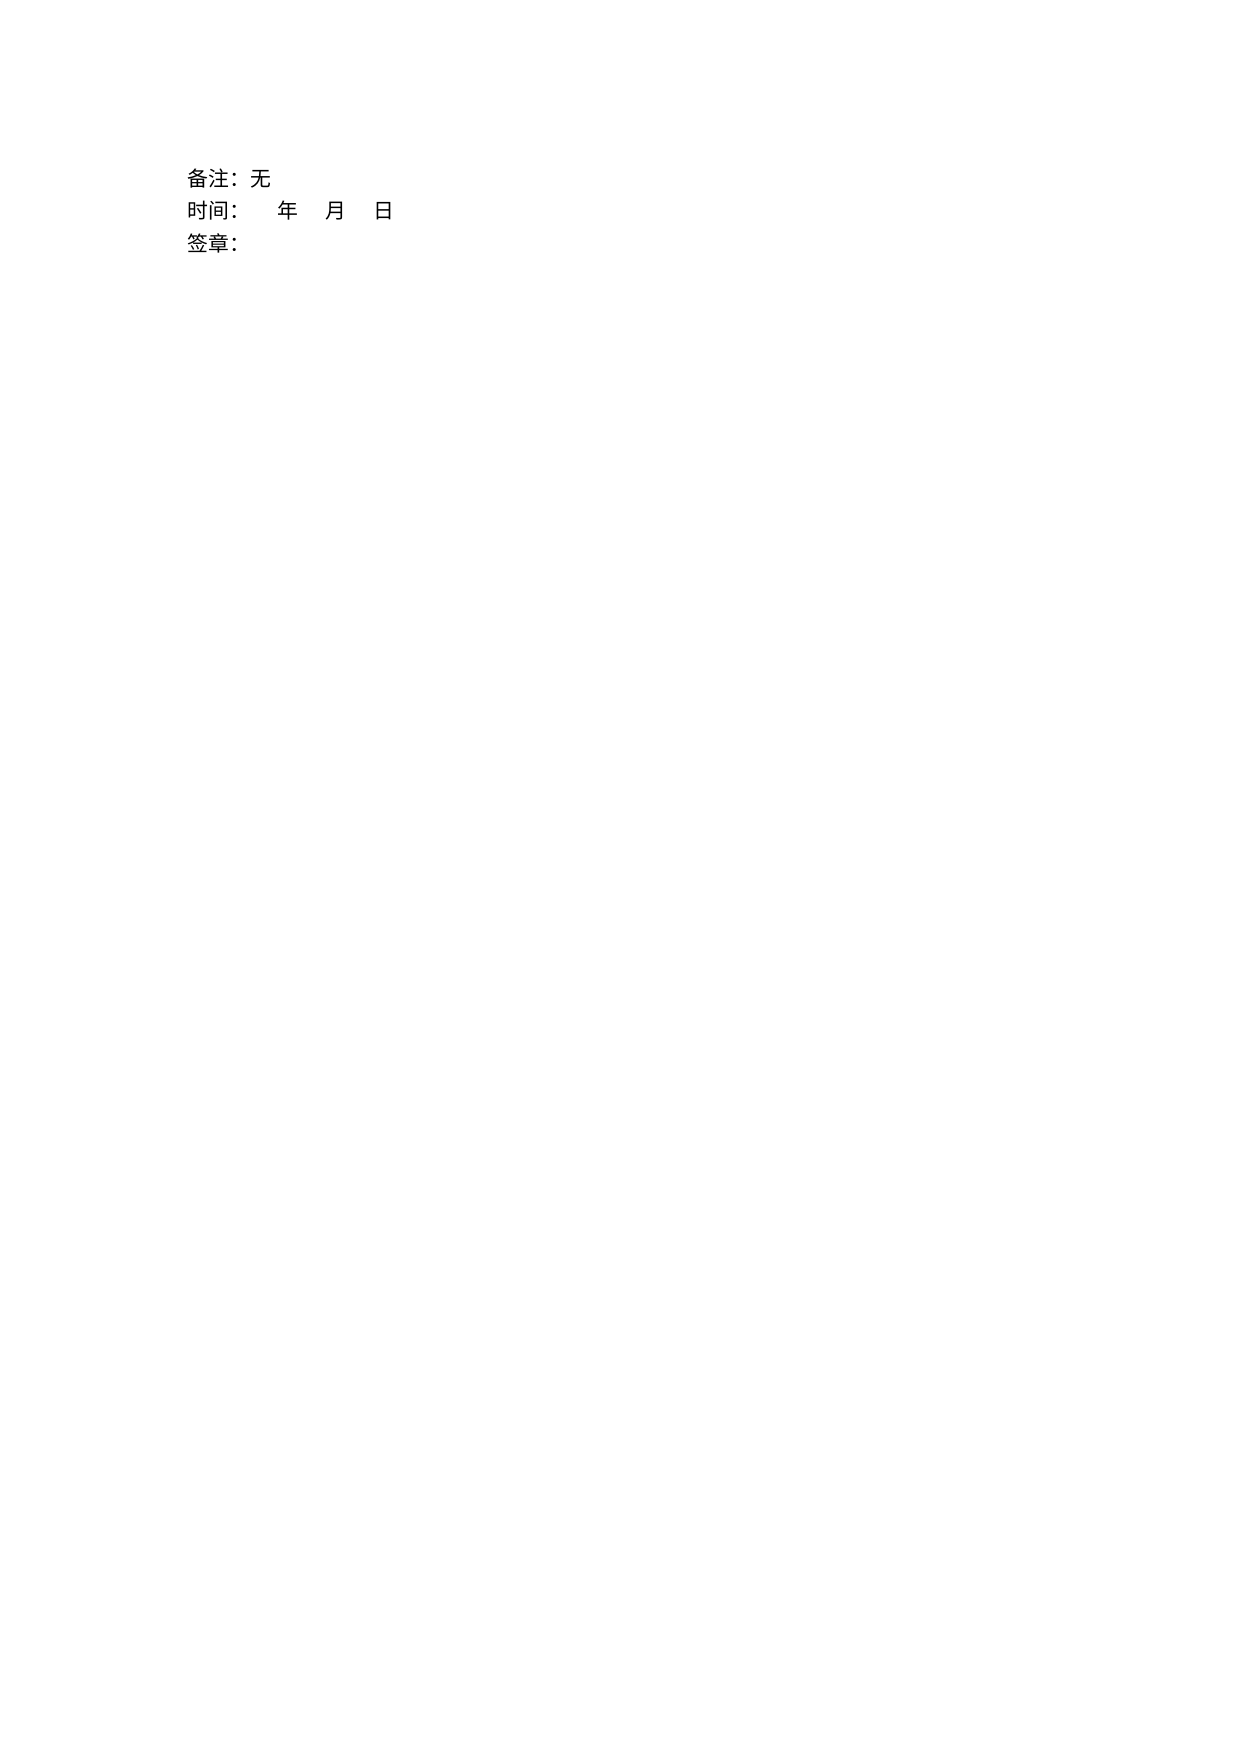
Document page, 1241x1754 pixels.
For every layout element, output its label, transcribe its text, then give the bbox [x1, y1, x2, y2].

text 时间： 年 月 日 [187, 194, 1053, 227]
text 签章： [187, 227, 1053, 259]
text 备注：无 [187, 162, 1053, 194]
